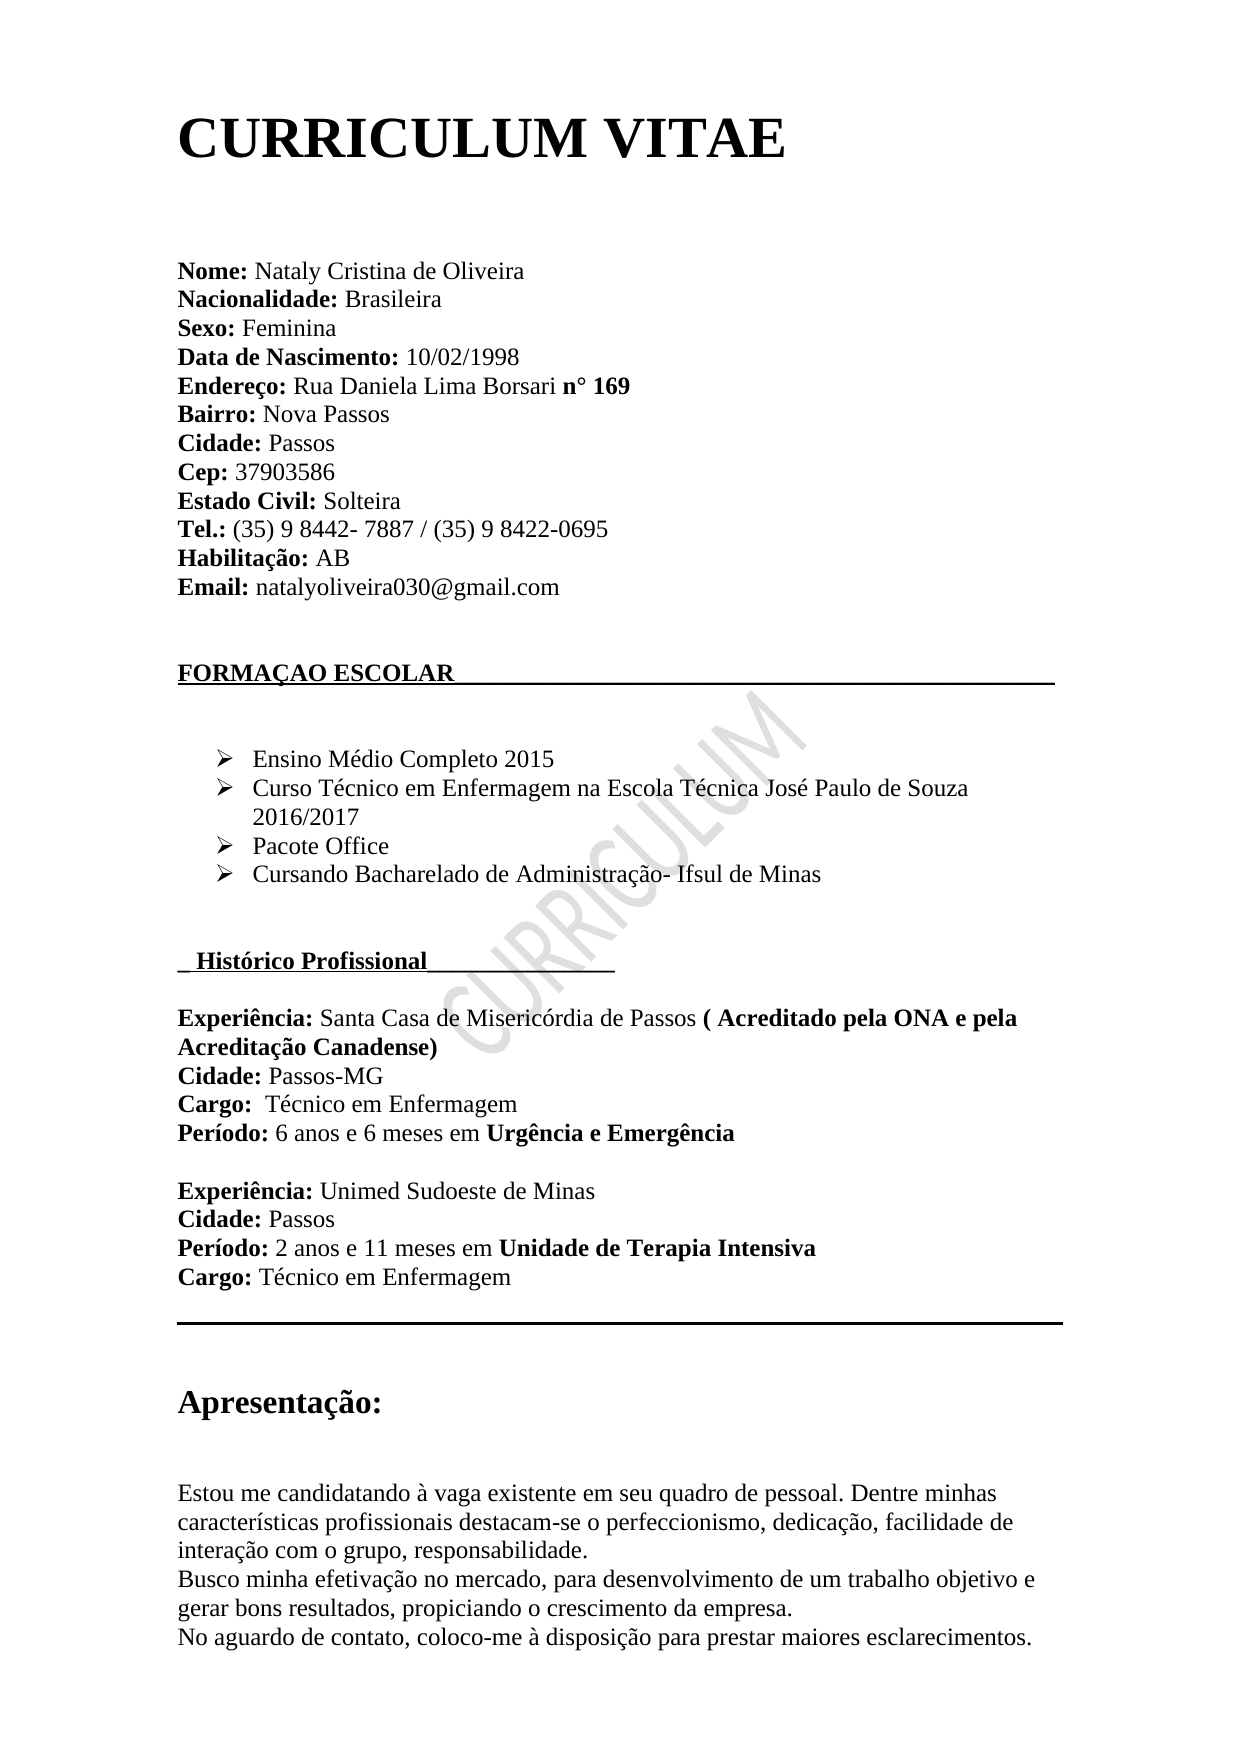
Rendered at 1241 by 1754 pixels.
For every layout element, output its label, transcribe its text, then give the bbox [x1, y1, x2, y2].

text Sexo: Feminina [177, 313, 1063, 342]
text Cidade: Passos-MG [177, 1061, 1063, 1089]
text Cidade: Passos [177, 428, 1063, 457]
list Curso Técnico em Enfermagem na Escola Técnica José Paulo de Souza 2016/2017 [215, 773, 1063, 831]
text Data de Nascimento: 10/02/1998 [177, 342, 1063, 371]
text CURRICULUM VITAE [177, 102, 1063, 169]
text Tel.: (35) 9 8442- 7887 / (35) 9 8422-0695 [177, 514, 1063, 543]
text Período: 2 anos e 11 meses em Unidade de Terapia Intensiva [177, 1233, 1063, 1262]
text Experiência: Unimed Sudoeste de Minas [177, 1176, 1063, 1204]
text Email: natalyoliveira030@gmail.com [177, 572, 1063, 601]
text Busco minha efetivação no mercado, para desenvolvimento de um trabalho objetivo e gerar bons resultados, propiciando o crescimento da empresa. [177, 1564, 1063, 1622]
text Cep: 37903586 [177, 457, 1063, 486]
text _ Histórico Profissional_______________ [177, 946, 1063, 974]
text Habilitação: AB [177, 543, 1063, 572]
text Cargo: Técnico em Enfermagem [177, 1262, 1063, 1291]
text Nacionalidade: Brasileira [177, 284, 1063, 313]
text Período: 6 anos e 6 meses em Urgência e Emergência [177, 1118, 1063, 1147]
list Cargo: Técnico em Enfermagem [177, 1089, 1063, 1118]
list Pacote Office [215, 831, 1063, 859]
list Ensino Médio Completo 2015 [215, 744, 1063, 773]
text Cidade: Passos [177, 1204, 1063, 1233]
text Bairro: Nova Passos [177, 399, 1063, 428]
list Cursando Bacharelado de Administração- Ifsul de Minas [215, 859, 1063, 888]
text Estou me candidatando à vaga existente em seu quadro de pessoal. Dentre minhas características profissionais destacam-se o perfeccionismo, dedicação, facilidade de interação com o grupo, responsabilidade. [177, 1478, 1063, 1564]
text Apresentação: [177, 1382, 1063, 1421]
text No aguardo de contato, coloco-me à disposição para prestar maiores esclarecimentos. [177, 1622, 1063, 1651]
text FORMAÇAO ESCOLAR________________________________________________ [177, 658, 1063, 687]
text Nome: Nataly Cristina de Oliveira [177, 256, 1063, 284]
text Experiência: Santa Casa de Misericórdia de Passos ( Acreditado pela ONA e pela Acreditação Canadense) [177, 1003, 1063, 1061]
text Endereço: Rua Daniela Lima Borsari n° 169 [177, 371, 1063, 399]
text Estado Civil: Solteira [177, 486, 1063, 514]
